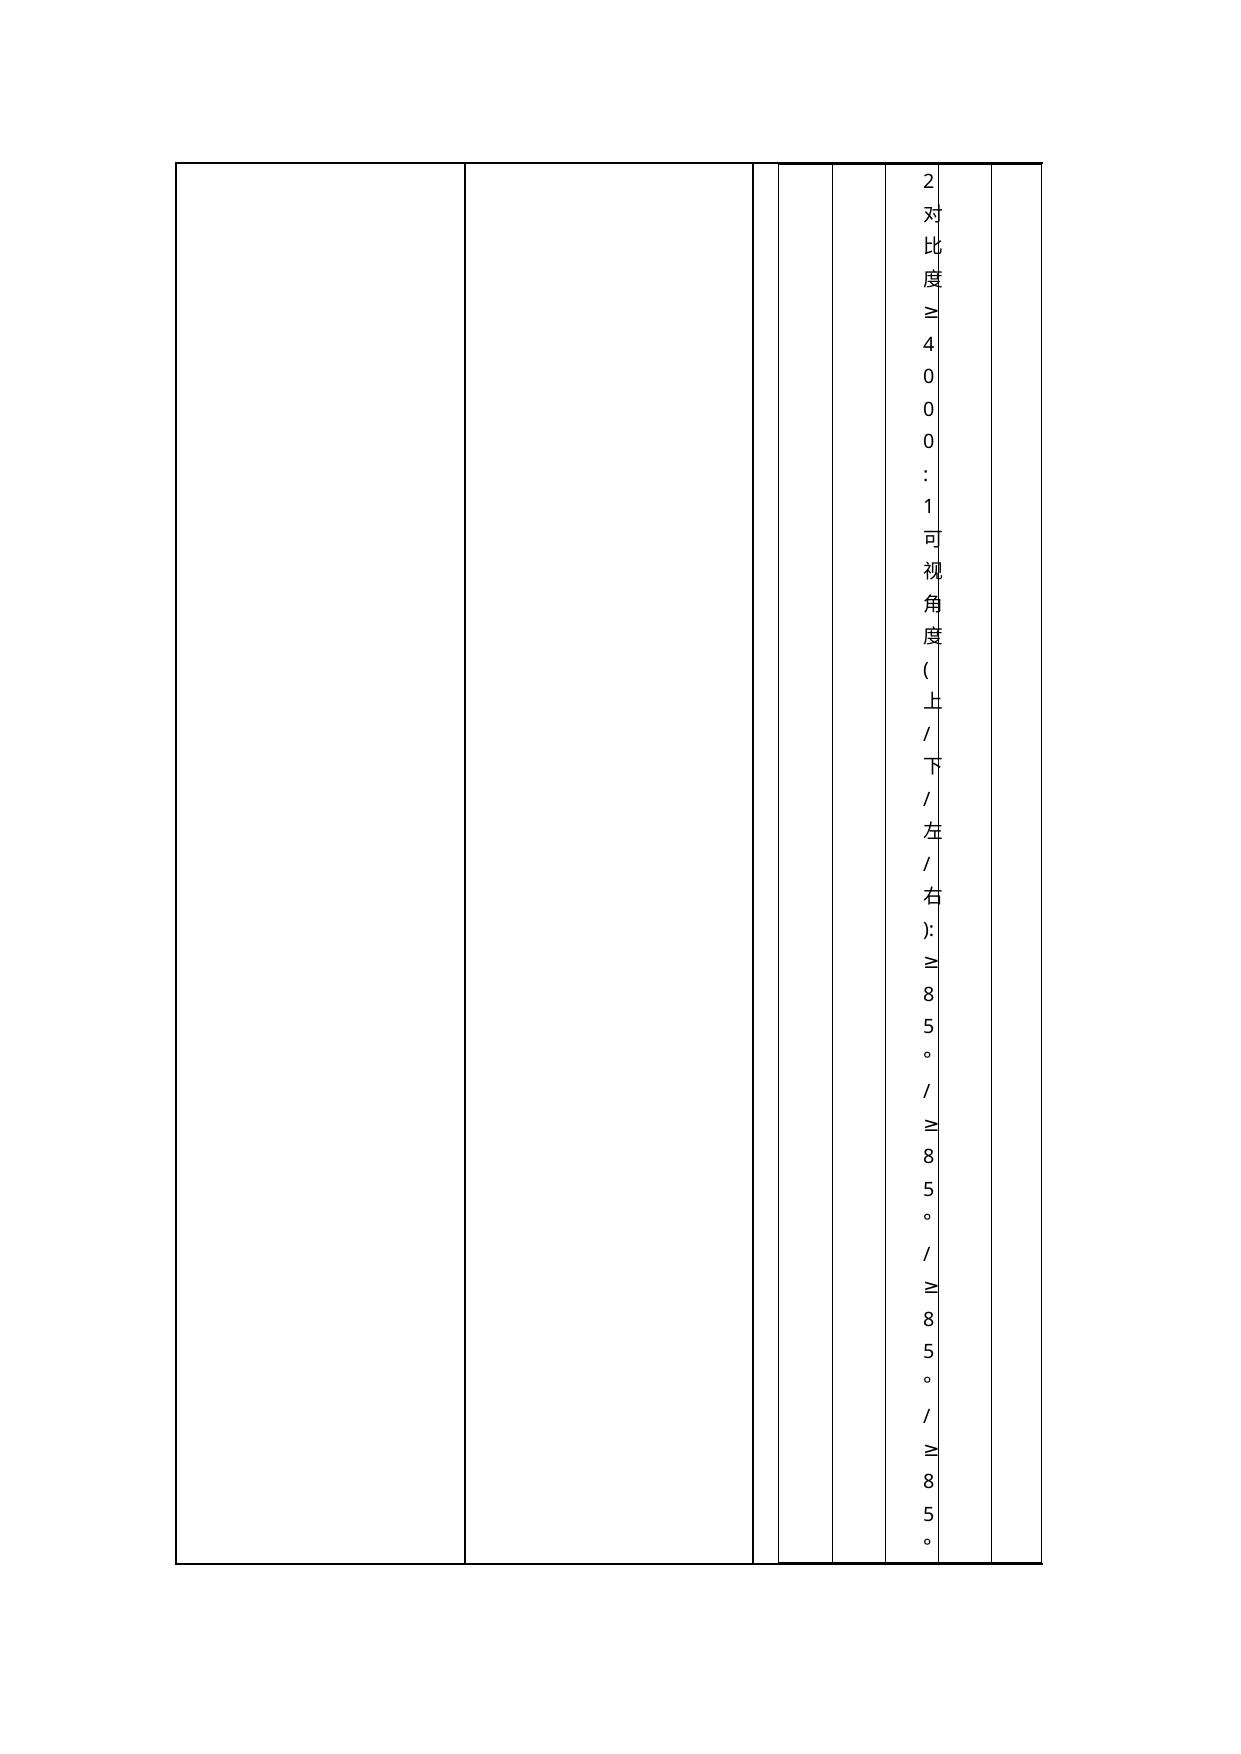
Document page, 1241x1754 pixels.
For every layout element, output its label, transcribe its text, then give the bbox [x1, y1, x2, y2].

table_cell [992, 165, 1041, 1562]
table_cell [177, 164, 464, 1563]
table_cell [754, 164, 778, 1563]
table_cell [886, 165, 938, 1562]
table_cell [779, 165, 832, 1562]
table_cell 1 [466, 164, 752, 1563]
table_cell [833, 165, 885, 1562]
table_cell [939, 165, 991, 1562]
